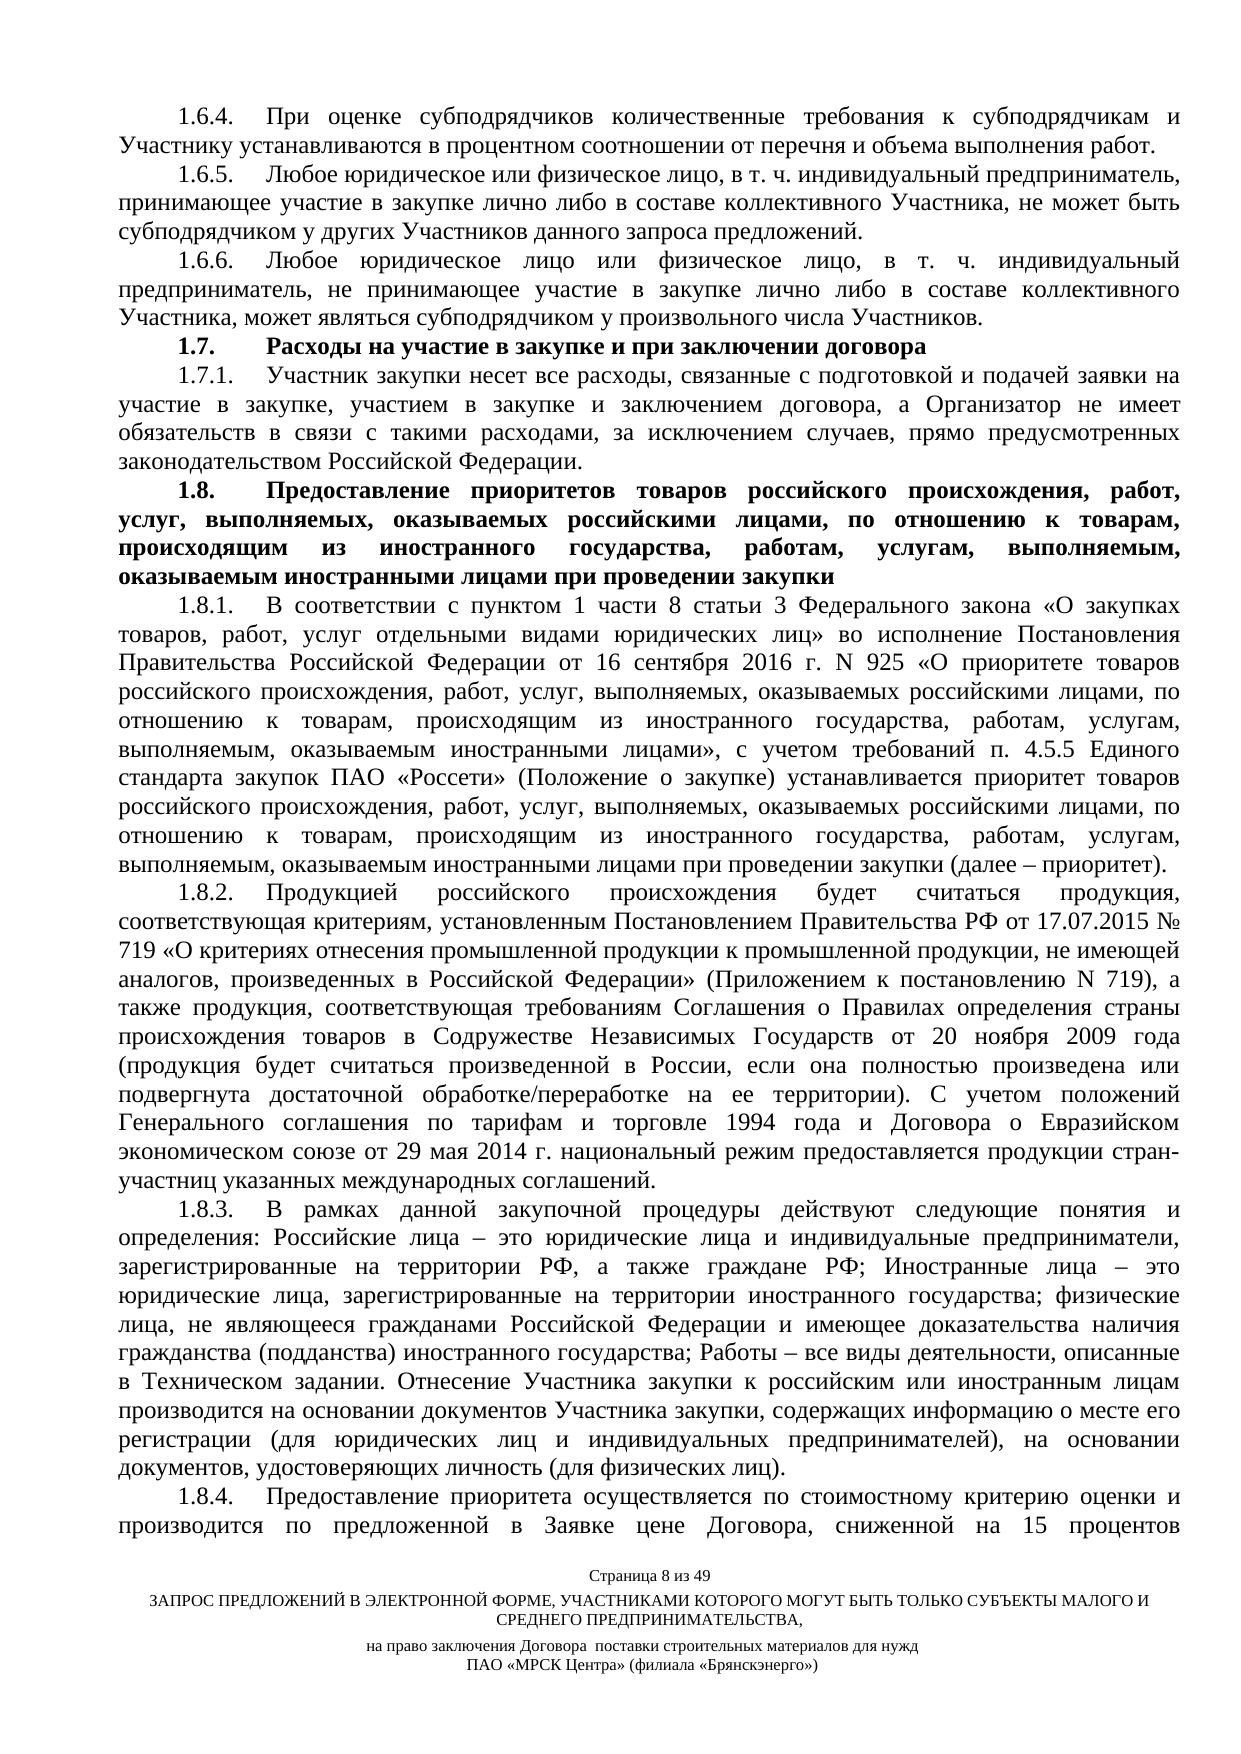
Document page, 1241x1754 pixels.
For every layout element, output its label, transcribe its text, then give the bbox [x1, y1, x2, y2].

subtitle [118, 1481, 1181, 1539]
subtitle Любое юридическое лицо или физическое лицо, в т. ч. индивидуальный предприниматель, не принимающее участие в закупке лично либо в составе коллективного Участника, может являться субподрядчиком у произвольного числа Участников. [118, 245, 1181, 331]
subtitle Любое юридическое или физическое лицо, в т. ч. индивидуальный предприниматель, принимающее участие в закупке лично либо в составе коллективного Участника, не может быть субподрядчиком у других Участников данного запроса предложений. [118, 159, 1181, 245]
subtitle В соответствии с пунктом 1 части 8 статьи 3 Федерального закона «О закупках товаров, работ, услуг отдельными видами юридических лиц» во исполнение Постановления Правительства Российской Федерации от 16 сентября 2016 г. N 925 «О приоритете товаров российского происхождения, работ, услуг, выполняемых, оказываемых российскими лицами, по отношению к товарам, происходящим из иностранного государства, работам, услугам, выполняемым, оказываемым иностранными лицами», с учетом требований п. 4.5.5 Единого стандарта закупок ПАО «Россети» (Положение о закупке) устанавливается приоритет товаров российского происхождения, работ, услуг, выполняемых, оказываемых российскими лицами, по отношению к товарам, происходящим из иностранного государства, работам, услугам, выполняемым, оказываемым иностранными лицами при проведении закупки (далее – приоритет). [118, 590, 1181, 877]
subtitle В рамках данной закупочной процедуры действуют следующие понятия и определения: Российские лица – это юридические лица и индивидуальные предприниматели, зарегистрированные на территории РФ, а также граждане РФ; Иностранные лица – это юридические лица, зарегистрированные на территории иностранного государства; физические лица, не являющееся гражданами Российской Федерации и имеющее доказательства наличия гражданства (подданства) иностранного государства; Работы – все виды деятельности, описанные в Техническом задании. Отнесение Участника закупки к российским или иностранным лицам производится на основании документов Участника закупки, содержащих информацию о месте его регистрации (для юридических лиц и индивидуальных предпринимателей), на основании документов, удостоверяющих личность (для физических лиц). [118, 1194, 1181, 1481]
subtitle Участник закупки несет все расходы, связанные с подготовкой и подачей заявки на участие в закупке, участием в закупке и заключением договора, а Организатор не имеет обязательств в связи с такими расходами, за исключением случаев, прямо предусмотренных законодательством Российской Федерации. [118, 360, 1181, 475]
subtitle Продукцией российского происхождения будет считаться продукция, соответствующая критериям, установленным Постановлением Правительства РФ от 17.07.2015 № 719 «О критериях отнесения промышленной продукции к промышленной продукции, не имеющей аналогов, произведенных в Российской Федерации» (Приложением к постановлению N 719), а также продукция, соответствующая требованиям Соглашения о Правилах определения страны происхождения товаров в Содружестве Независимых Государств от 20 ноября 2009 года (продукция будет считаться произведенной в России, если она полностью произведена или подвергнута достаточной обработке/переработке на ее территории). С учетом положений Генерального соглашения по тарифам и торговле 1994 года и Договора о Евразийском экономическом союзе от 29 мая 2014 г. национальный режим предоставляется продукции стран-участниц указанных международных соглашений. [118, 877, 1181, 1194]
subtitle Предоставление приоритетов товаров российского происхождения, работ, услуг, выполняемых, оказываемых российскими лицами, по отношению к товарам, происходящим из иностранного государства, работам, услугам, выполняемым, оказываемым иностранными лицами при проведении закупки [118, 475, 1181, 590]
subtitle Расходы на участие в закупке и при заключении договора [118, 331, 1181, 360]
subtitle При оценке субподрядчиков количественные требования к субподрядчикам и Участнику устанавливаются в процентном соотношении от перечня и объема выполнения работ. [118, 101, 1181, 159]
